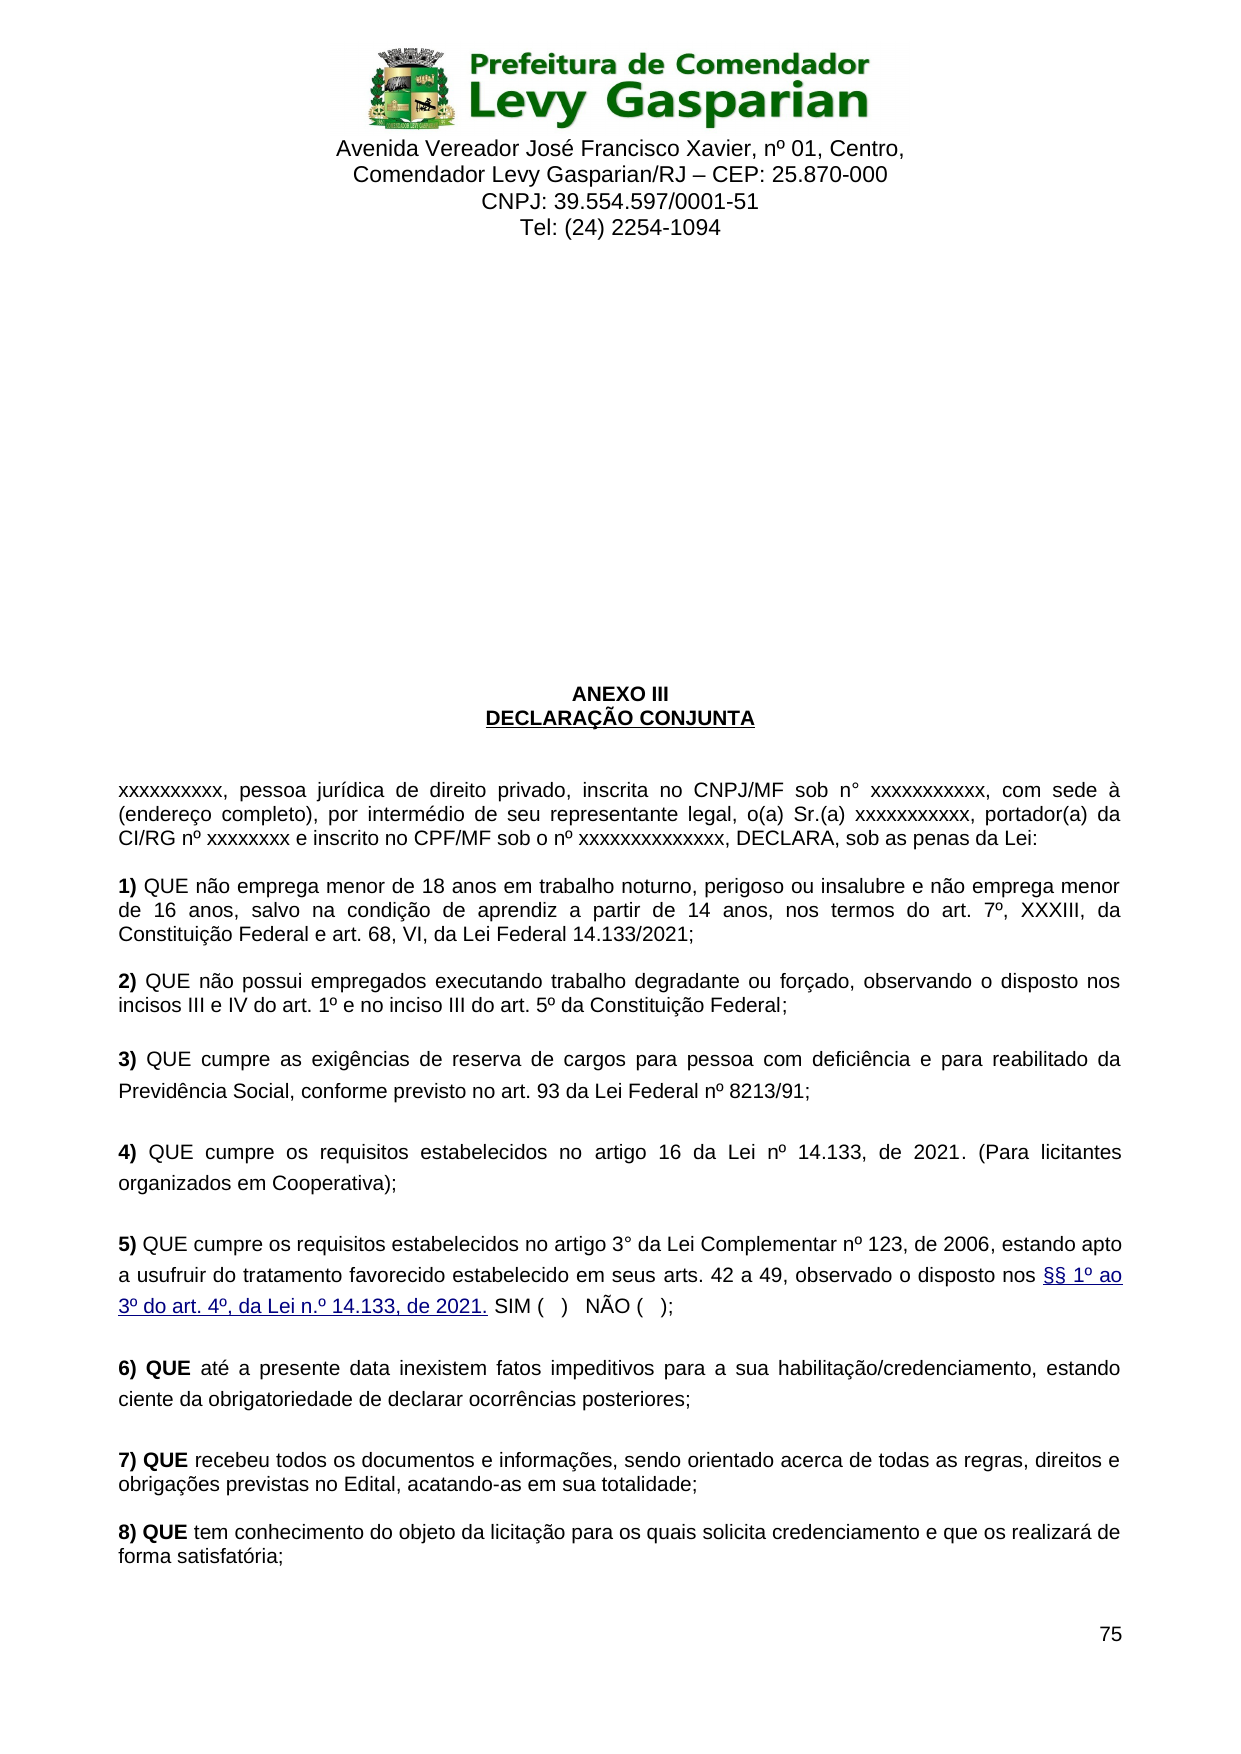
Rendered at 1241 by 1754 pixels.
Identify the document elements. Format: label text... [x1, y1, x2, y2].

list 4) QUE cumpre os requisitos estabelecidos no artigo 16 da Lei nº 14.133, de 2021. (Para licitantes organizados em Cooperativa); [118, 1139, 1122, 1195]
text DECLARAÇÃO CONJUNTA [118, 706, 1122, 730]
text ANEXO III [118, 682, 1122, 706]
list 5) QUE cumpre os requisitos estabelecidos no artigo 3° da Lei Complementar nº 123, de 2006, estando apto a usufruir do tratamento favorecido estabelecido em seus arts. 42 a 49, observado o disposto nos §§ 1º ao 3º do art. 4º, da Lei n.º 14.133, de 2021. SIM ( ) NÃO ( ); [118, 1232, 1122, 1318]
text 7) QUE recebeu todos os documentos e informações, sendo orientado acerca de todas as regras, direitos e obrigações previstas no Edital, acatando-as em sua totalidade; [118, 1448, 1122, 1496]
text xxxxxxxxxx, pessoa jurídica de direito privado, inscrita no CNPJ/MF sob n° xxxxxxxxxxx, com sede à (endereço completo), por intermédio de seu representante legal, o(a) Sr.(a) xxxxxxxxxxx, portador(a) da CI/RG nº xxxxxxxx e inscrito no CPF/MF sob o nº xxxxxxxxxxxxxx, DECLARA, sob as penas da Lei: [118, 778, 1122, 849]
text 2) QUE não possui empregados executando trabalho degradante ou forçado, observando o disposto nos incisos III e IV do art. 1º e no inciso III do art. 5º da Constituição Federal; [118, 969, 1122, 1017]
picture [330, 41, 910, 136]
list 3) QUE cumpre as exigências de reserva de cargos para pessoa com deficiência e para reabilitado da Previdência Social, conforme previsto no art. 93 da Lei Federal nº 8213/91; [118, 1047, 1122, 1102]
text 8) QUE tem conhecimento do objeto da licitação para os quais solicita credenciamento e que os realizará de forma satisfatória; [118, 1519, 1122, 1567]
text 1) QUE não emprega menor de 18 anos em trabalho noturno, perigoso ou insalubre e não emprega menor de 16 anos, salvo na condição de aprendiz a partir de 14 anos, nos termos do art. 7º, XXXIII, da Constituição Federal e art. 68, VI, da Lei Federal 14.133/2021; [118, 873, 1122, 945]
list 6) QUE até a presente data inexistem fatos impeditivos para a sua habilitação/credenciamento, estando ciente da obrigatoriedade de declarar ocorrências posteriores; [118, 1355, 1122, 1410]
